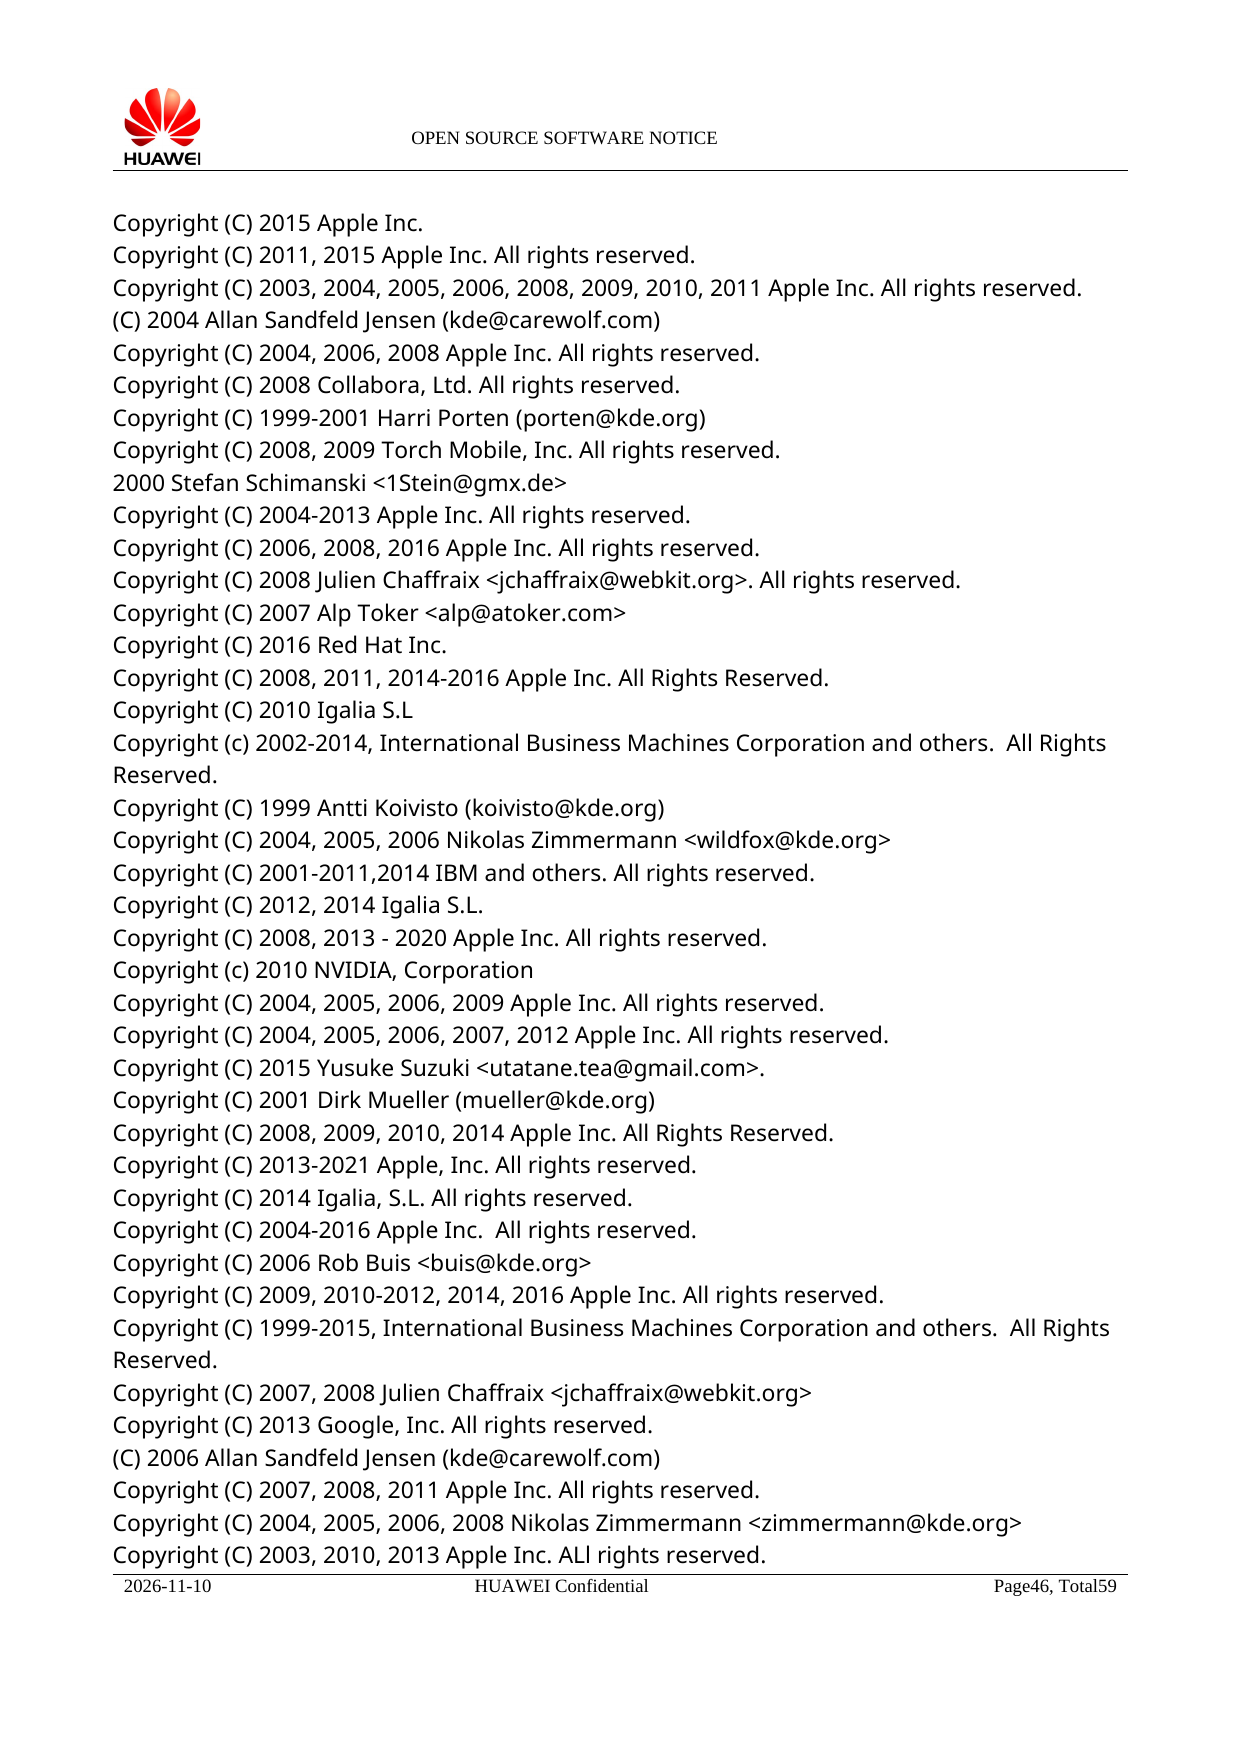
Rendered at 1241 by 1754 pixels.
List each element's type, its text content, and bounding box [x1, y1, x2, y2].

picture [124, 88, 201, 165]
